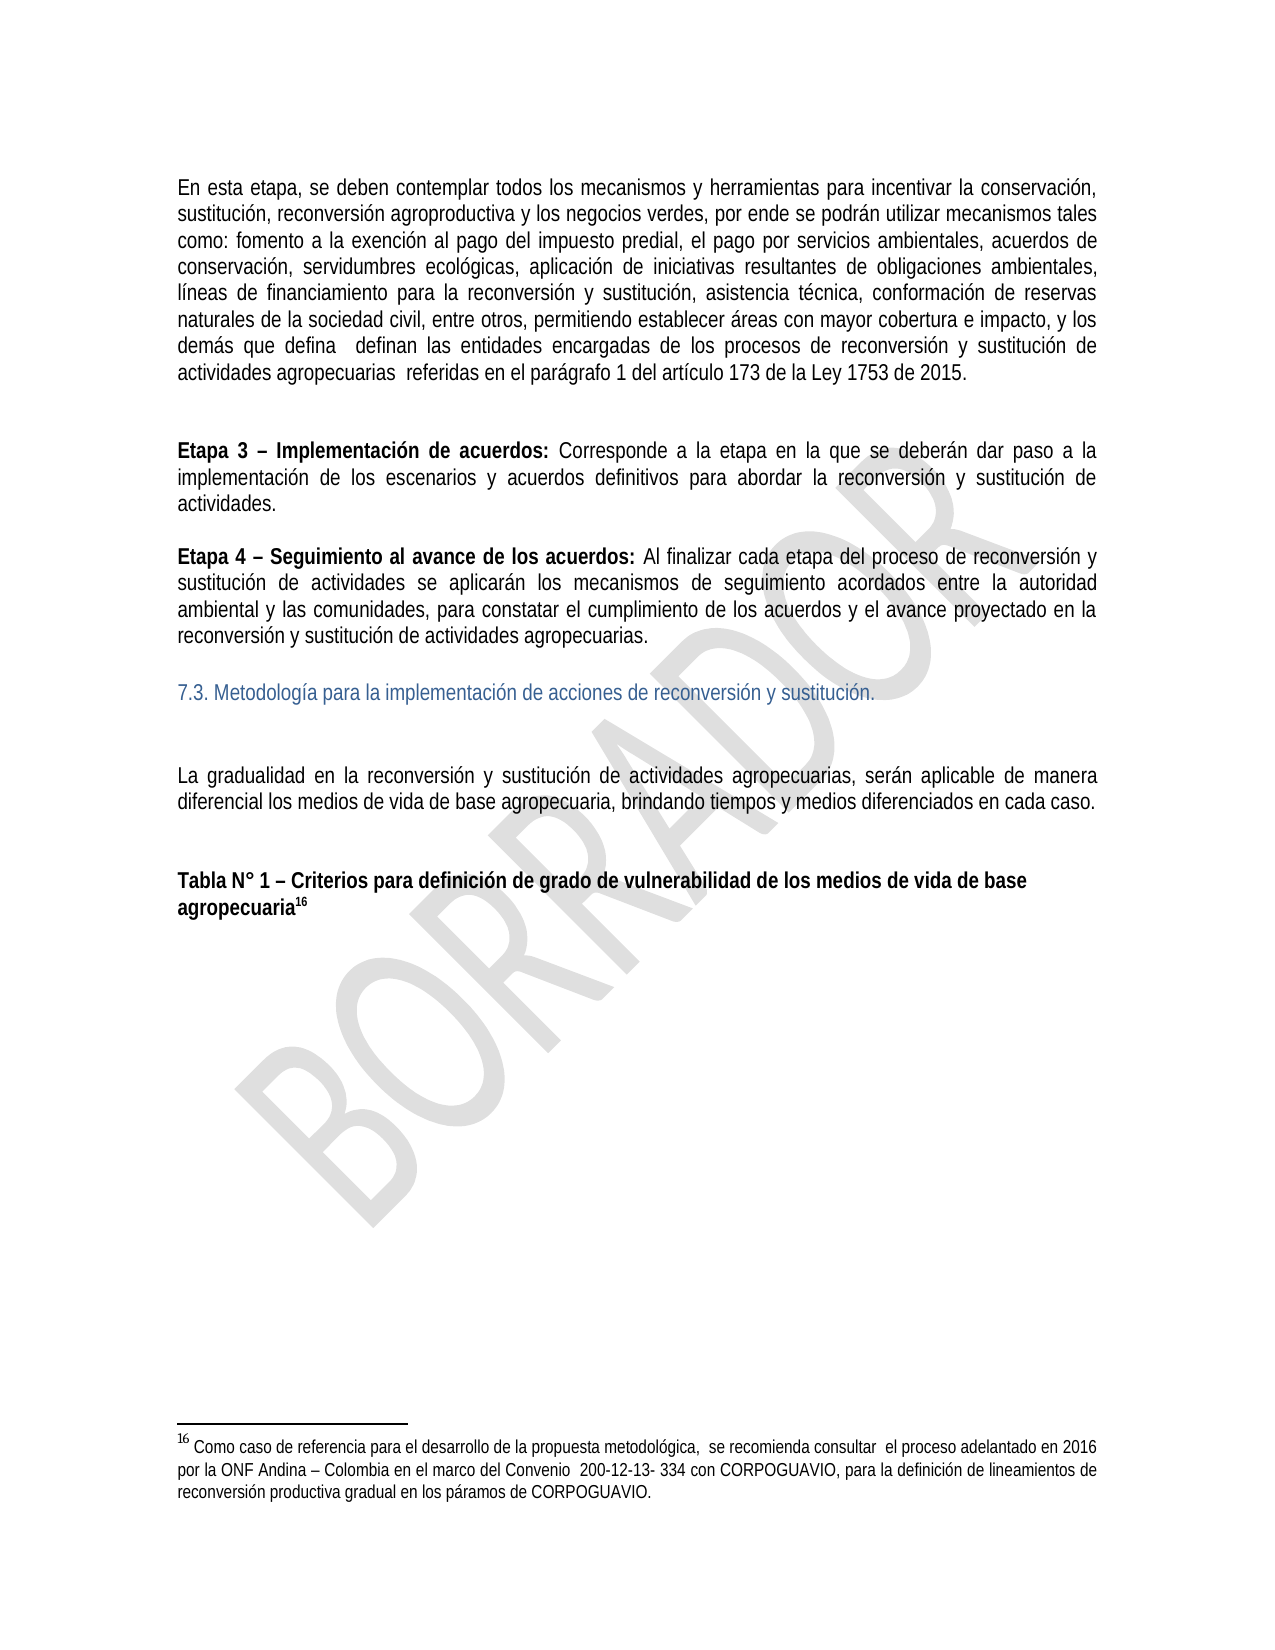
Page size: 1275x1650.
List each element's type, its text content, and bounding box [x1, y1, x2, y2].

text Tabla N° 1 – Criterios para definición de grado de vulnerabilidad de los medios de vida de base agropecuaria [177, 867, 1098, 920]
text En esta etapa, se deben contemplar todos los mecanismos y herramientas para incentivar la conservación, sustitución, reconversión agroproductiva y los negocios verdes, por ende se podrán utilizar mecanismos tales como: fomento a la exención al pago del impuesto predial, el pago por servicios ambientales, acuerdos de conservación, servidumbres ecológicas, aplicación de iniciativas resultantes de obligaciones ambientales, líneas de financiamiento para la reconversión y sustitución, asistencia técnica, conformación de reservas naturales de la sociedad civil, entre otros, permitiendo establecer áreas con mayor cobertura e impacto, y los demás que defina definan las entidades encargadas de los procesos de reconversión y sustitución de actividades agropecuarias referidas en el parágrafo 1 del artículo 173 de la Ley 1753 de 2015. [177, 174, 1098, 385]
text La gradualidad en la reconversión y sustitución de actividades agropecuarias, serán aplicable de manera diferencial los medios de vida de base agropecuaria, brindando tiempos y medios diferenciados en cada caso. [177, 762, 1098, 814]
subtitle 7.3. Metodología para la implementación de acciones de reconversión y sustitución. [177, 679, 1098, 705]
text Etapa 3 – Implementación de acuerdos: Corresponde a la etapa en la que se deberán dar paso a la implementación de los escenarios y acuerdos definitivos para abordar la reconversión y sustitución de actividades. [177, 437, 1098, 517]
text Etapa 4 – Seguimiento al avance de los acuerdos: Al finalizar cada etapa del proceso de reconversión y sustitución de actividades se aplicarán los mecanismos de seguimiento acordados entre la autoridad ambiental y las comunidades, para constatar el cumplimiento de los acuerdos y el avance proyectado en la reconversión y sustitución de actividades agropecuarias. [177, 543, 1098, 648]
